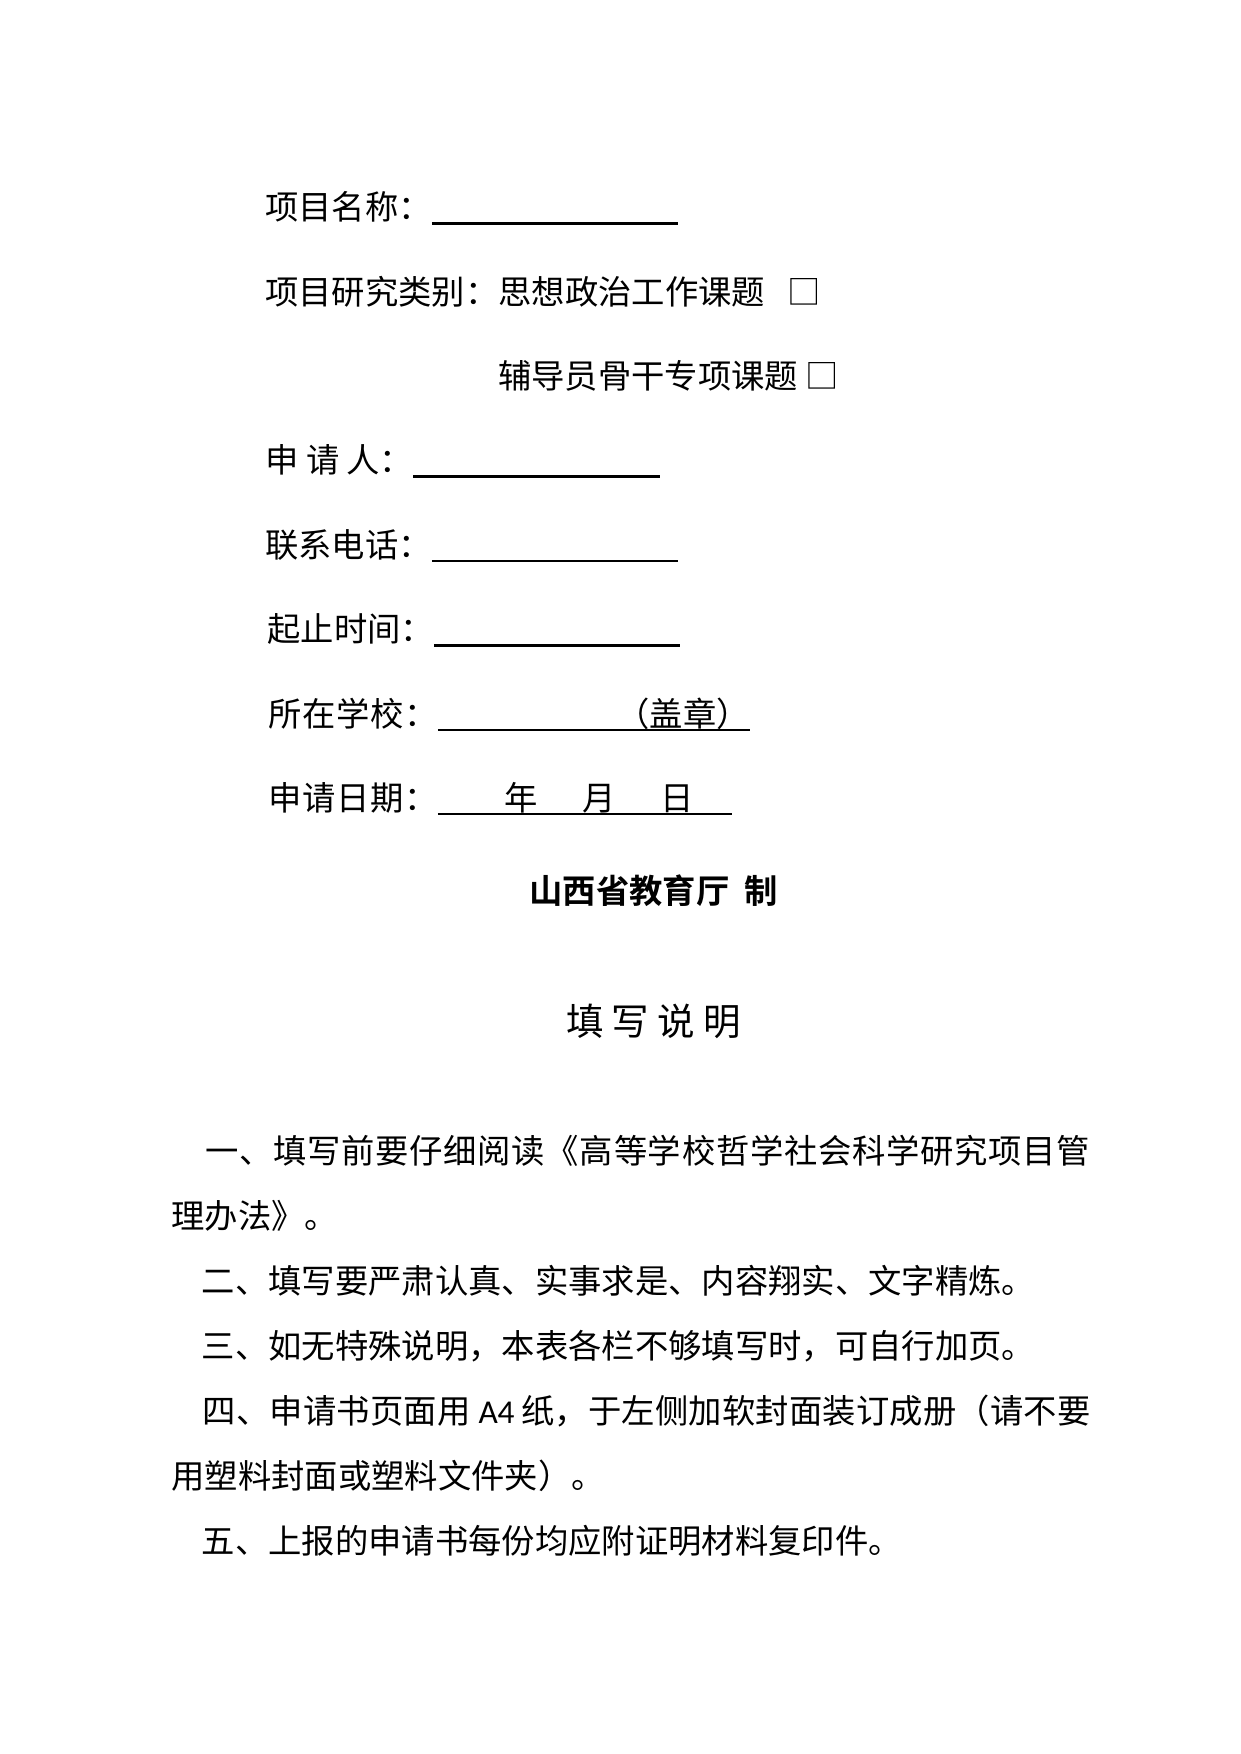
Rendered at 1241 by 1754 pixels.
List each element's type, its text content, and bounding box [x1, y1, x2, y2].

text 一、填写前要仔细阅读《高等学校哲学社会科学研究项目管理办法》。 [171, 1116, 1093, 1246]
text 起止时间： [171, 603, 1093, 651]
text 填 写 说 明 [214, 986, 1093, 1051]
text 联系电话： [171, 519, 1093, 567]
text 二、填写要严肃认真、实事求是、内容翔实、文字精炼。 [171, 1246, 1093, 1311]
text 三、如无特殊说明，本表各栏不够填写时，可自行加页。 [171, 1311, 1093, 1376]
text 五、上报的申请书每份均应附证明材料复印件。 [171, 1506, 1093, 1571]
text 所在学校： （盖章） [171, 687, 1093, 736]
text 辅导员骨干专项课题 □ [171, 350, 1093, 398]
text 山西省教育厅 制 [214, 856, 1093, 921]
text 申 请 人： [171, 434, 1093, 482]
text 项目研究类别：思想政治工作课题 □ [171, 266, 1093, 314]
text 项目名称： [171, 181, 1093, 229]
text 四、申请书页面用A4纸，于左侧加软封面装订成册（请不要用塑料封面或塑料文件夹）。 [171, 1376, 1093, 1506]
text 申请日期： 年 月 日 [171, 772, 1093, 820]
